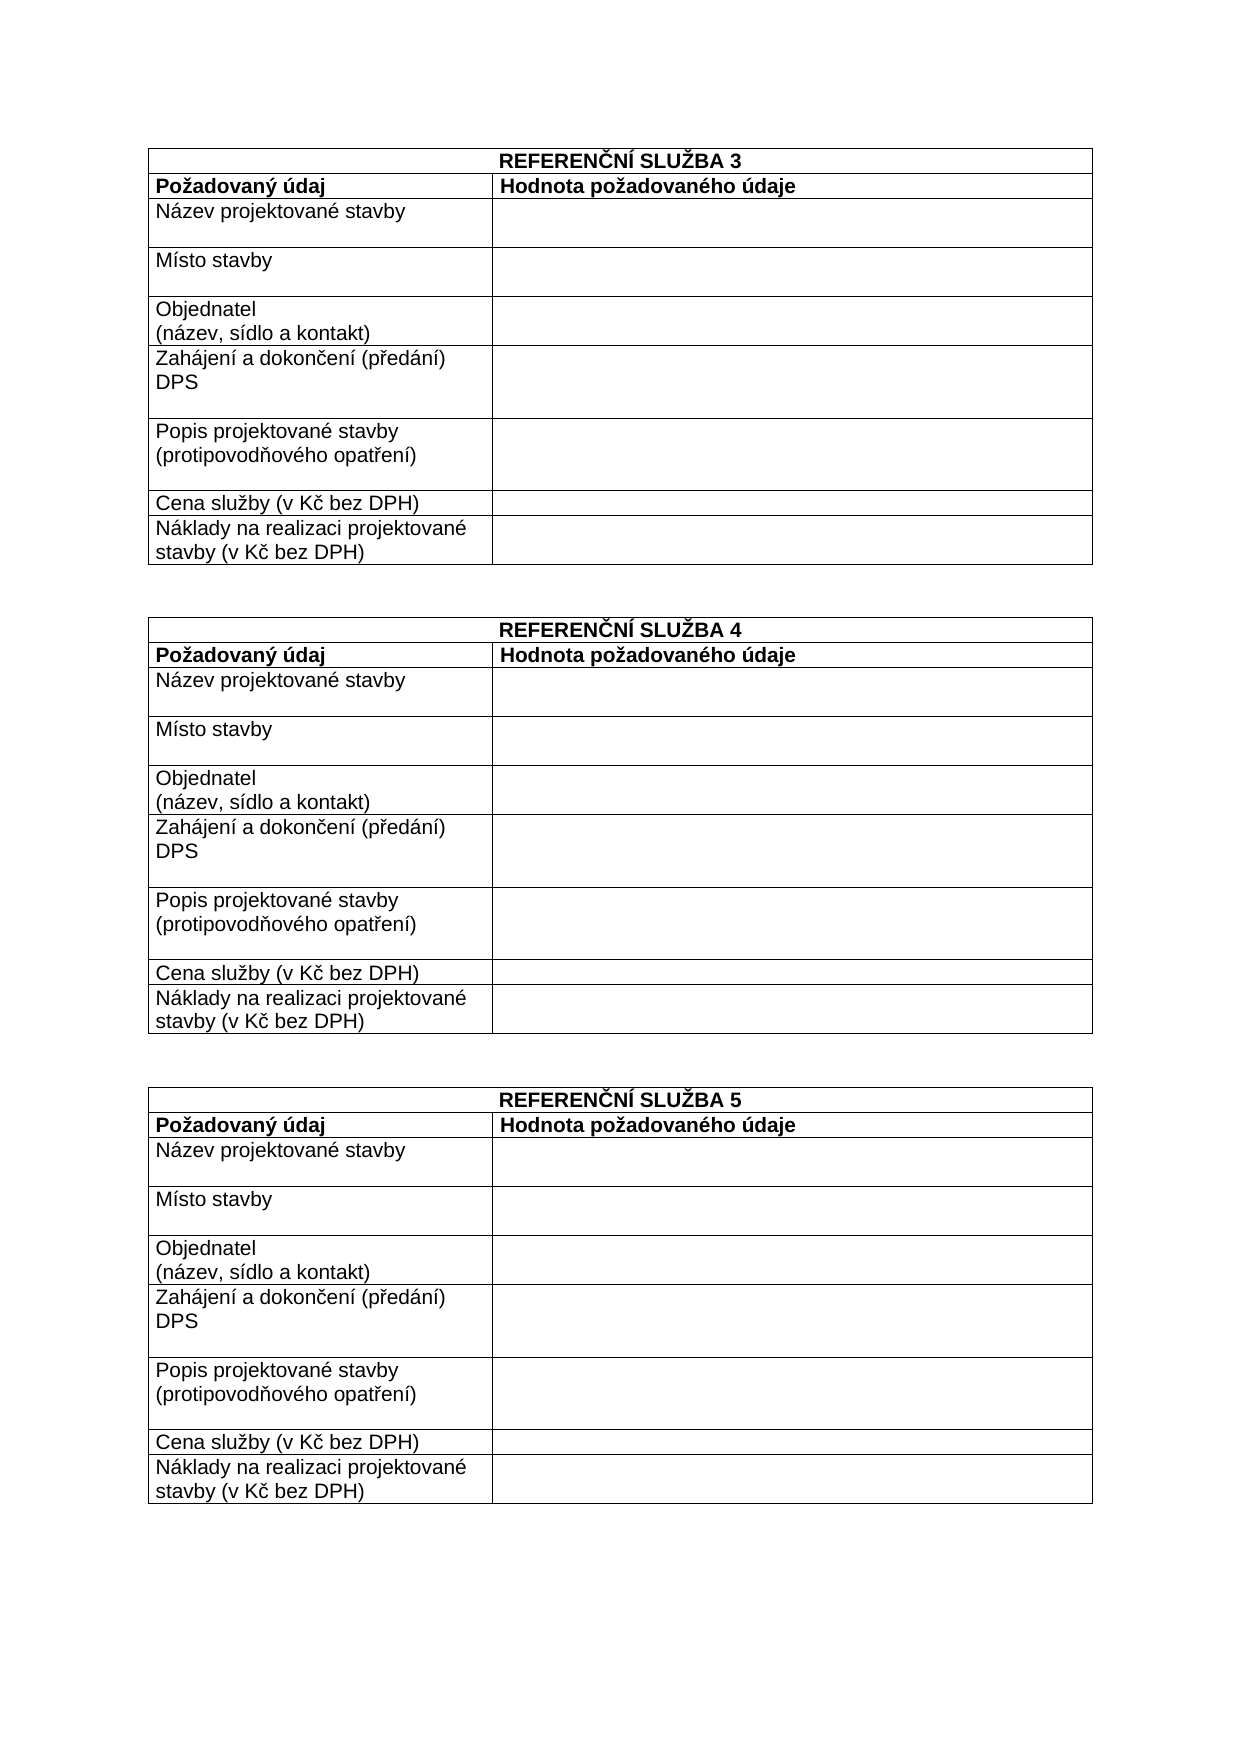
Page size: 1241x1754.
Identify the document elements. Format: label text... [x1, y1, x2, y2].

table_cell Objednatel (název, sídlo a kontakt) [149, 297, 492, 344]
table_cell Popis projektované stavby (protipovodňového opatření) [149, 419, 492, 489]
table_cell Název projektované stavby [149, 199, 492, 247]
table_cell Název projektované stavby [149, 668, 492, 716]
table_cell [493, 815, 1092, 887]
table_cell [493, 346, 1092, 417]
table_cell [493, 516, 1092, 563]
table_cell [493, 888, 1092, 959]
table_cell [493, 668, 1092, 716]
table_cell Popis projektované stavby (protipovodňového opatření) [149, 1358, 492, 1429]
table_cell Hodnota požadovaného údaje [493, 174, 1092, 198]
table_cell Cena služby (v Kč bez DPH) [149, 960, 492, 984]
table_cell Zahájení a dokončení (předání) DPS [149, 815, 492, 887]
table_cell Název projektované stavby [149, 1138, 492, 1186]
table_cell Požadovaný údaj [149, 643, 492, 667]
table_cell [493, 985, 1092, 1033]
table_cell [493, 1358, 1092, 1429]
table_cell Náklady na realizaci projektované stavby (v Kč bez DPH) [149, 516, 492, 563]
table_cell Objednatel (název, sídlo a kontakt) [149, 766, 492, 814]
table_cell [493, 1138, 1092, 1186]
table_cell [493, 419, 1092, 489]
table_cell Požadovaný údaj [149, 1113, 492, 1137]
table_cell [493, 248, 1092, 296]
table_header referenční služba 5 [149, 1088, 1092, 1112]
table_cell Hodnota požadovaného údaje [493, 1113, 1092, 1137]
table_cell Místo stavby [149, 248, 492, 296]
table_cell Hodnota požadovaného údaje [493, 643, 1092, 667]
table_cell [493, 1187, 1092, 1235]
table_cell Zahájení a dokončení (předání) DPS [149, 1285, 492, 1357]
table_cell [493, 1430, 1092, 1454]
table_cell Zahájení a dokončení (předání) DPS [149, 346, 492, 417]
table_cell [493, 1285, 1092, 1357]
table_cell Náklady na realizaci projektované stavby (v Kč bez DPH) [149, 985, 492, 1033]
table_header referenční služba 3 [149, 149, 1092, 173]
table_cell [493, 717, 1092, 765]
table_cell Místo stavby [149, 1187, 492, 1235]
table_cell Cena služby (v Kč bez DPH) [149, 1430, 492, 1454]
table_cell Náklady na realizaci projektované stavby (v Kč bez DPH) [149, 1455, 492, 1503]
table_cell Místo stavby [149, 717, 492, 765]
table_cell Objednatel (název, sídlo a kontakt) [149, 1236, 492, 1284]
table_cell [493, 960, 1092, 984]
table_cell [493, 1236, 1092, 1284]
table_header referenční služba 4 [149, 618, 1092, 642]
table_cell [493, 766, 1092, 814]
table_cell [493, 1455, 1092, 1503]
table_cell Popis projektované stavby (protipovodňového opatření) [149, 888, 492, 959]
table_cell Požadovaný údaj [149, 174, 492, 198]
table_cell [493, 297, 1092, 344]
table_cell Cena služby (v Kč bez DPH) [149, 491, 492, 514]
table_cell [493, 491, 1092, 514]
table_cell [493, 199, 1092, 247]
